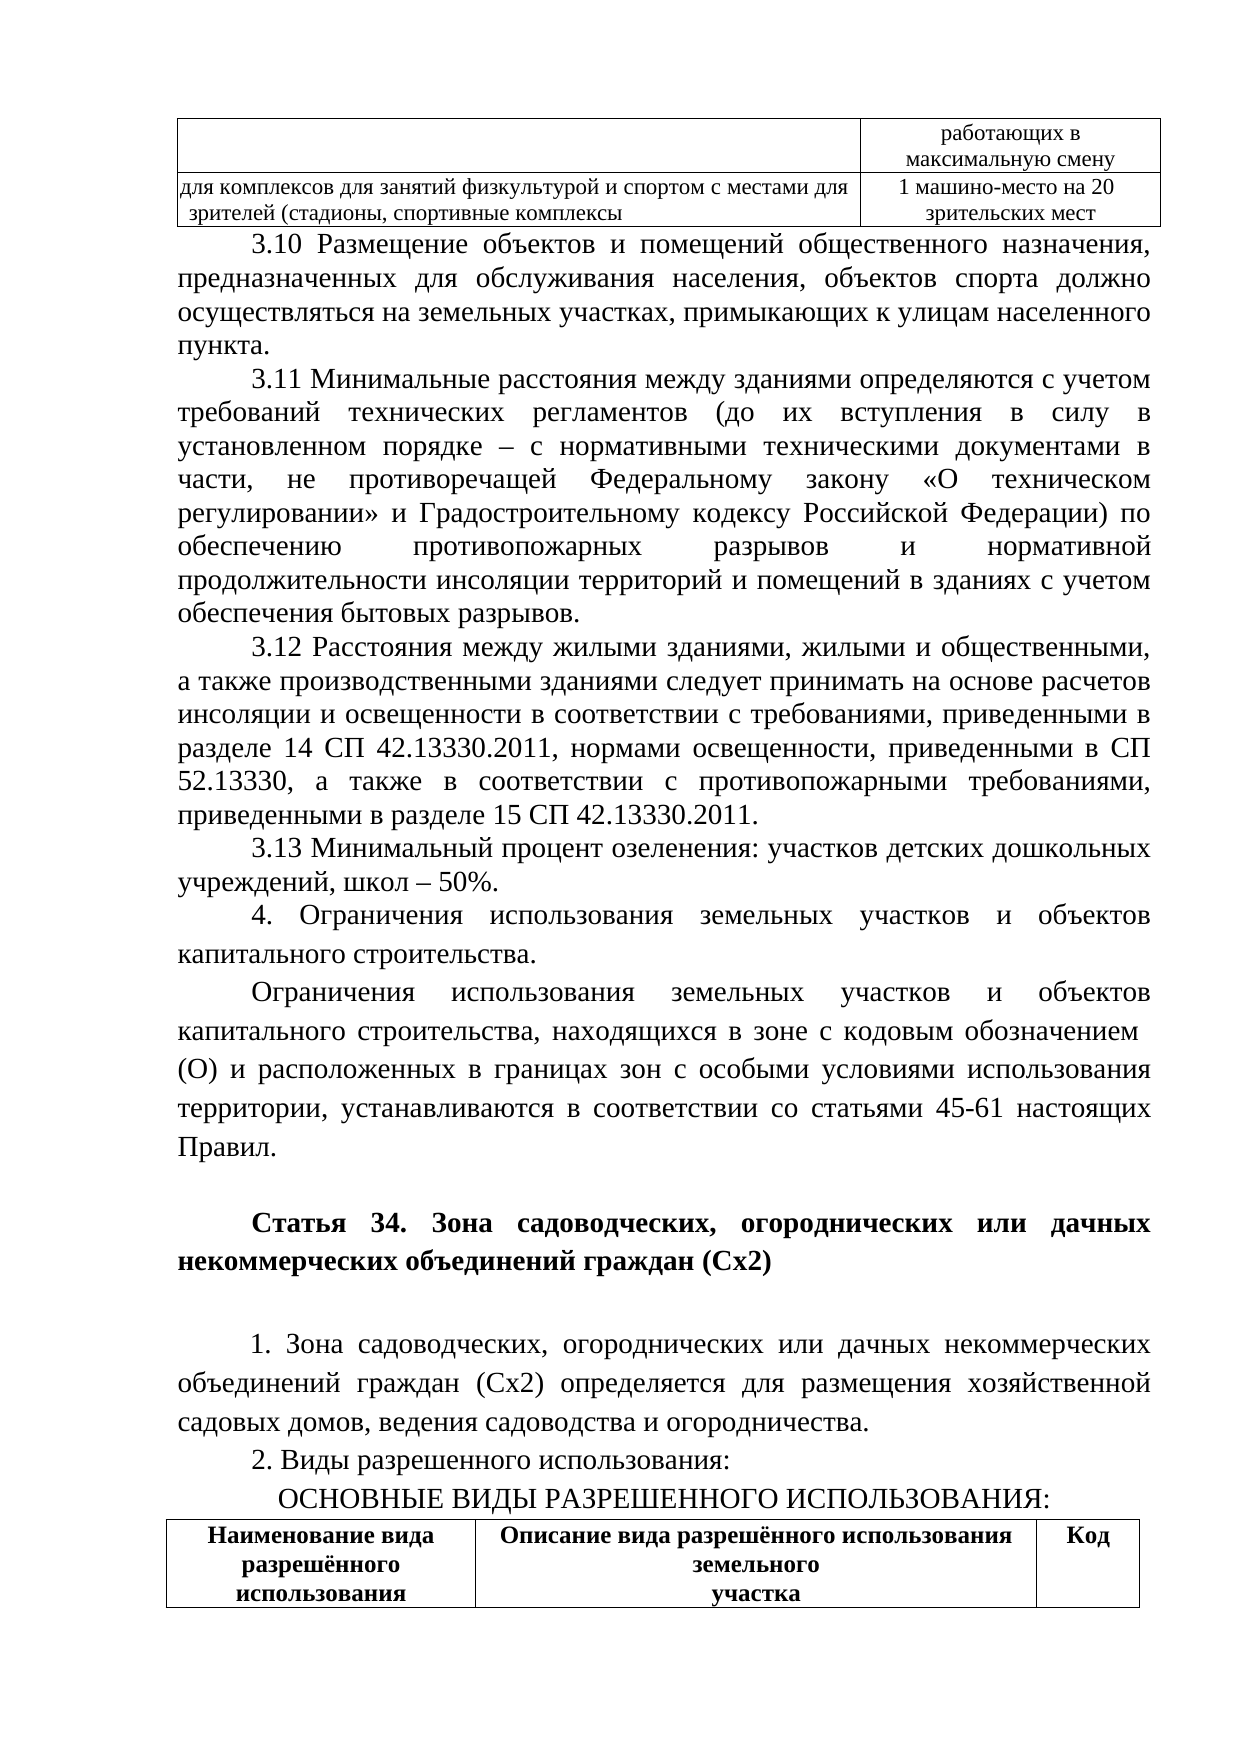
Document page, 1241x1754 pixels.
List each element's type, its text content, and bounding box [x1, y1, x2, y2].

text 1. Зона садоводческих, огороднических или дачных некоммерческих объединений граждан (Сх2) определяется для размещения хозяйственной садовых домов, ведения садоводства и огородничества. [177, 1327, 1152, 1437]
text Ограничения использования земельных участков и объектов капитального строительства, находящихся в зоне с кодовым обозначением (О) и расположенных в границах зон с особыми условиями использования территории, устанавливаются в соответствии со статьями 45-61 настоящих Правил. [177, 974, 1152, 1162]
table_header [167, 1520, 475, 1607]
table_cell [861, 119, 1160, 172]
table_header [476, 1520, 1036, 1607]
table_cell для комплексов для занятий физкультурой и спортом с местами для зрителей (стадионы, спортивные комплексы [178, 173, 860, 226]
table_cell 1 машино-место на 20 зрительских мест [861, 173, 1160, 226]
text 4. Ограничения использования земельных участков и объектов капитального строительства. [177, 897, 1152, 969]
table_header Код [1037, 1520, 1139, 1607]
text 3.10 Размещение объектов и помещений общественного назначения, предназначенных для обслуживания населения, объектов спорта должно осуществляться на земельных участках, примыкающих к улицам населенного пункта. [177, 227, 1152, 361]
text 2. Виды разрешенного использования: [177, 1442, 1152, 1476]
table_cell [178, 119, 860, 172]
text ОСНОВНЫЕ ВИДЫ РАЗРЕШЕННОГО ИСПОЛЬЗОВАНИЯ: [177, 1481, 1152, 1514]
subtitle Статья 34. Зона садоводческих, огороднических или дачных некоммерческих объединений граждан (Сх2) [177, 1205, 1152, 1277]
text 3.13 Минимальный процент озеленения: участков детских дошкольных учреждений, школ – 50%. [177, 830, 1152, 897]
text 3.12 Расстояния между жилыми зданиями, жилыми и общественными, а также производственными зданиями следует принимать на основе расчетов инсоляции и освещенности в соответствии с требованиями, приведенными в разделе 14 СП 42.13330.2011, нормами освещенности, приведенными в СП 52.13330, а также в соответствии с противопожарными требованиями, приведенными в разделе 15 СП 42.13330.2011. [177, 629, 1152, 830]
text 3.11 Минимальные расстояния между зданиями определяются с учетом требований технических регламентов (до их вступления в силу в установленном порядке – с нормативными техническими документами в части, не противоречащей Федеральному закону «О техническом регулировании» и Градостроительному кодексу Российской Федерации) по обеспечению противопожарных разрывов и нормативной продолжительности инсоляции территорий и помещений в зданиях с учетом обеспечения бытовых разрывов. [177, 361, 1152, 629]
